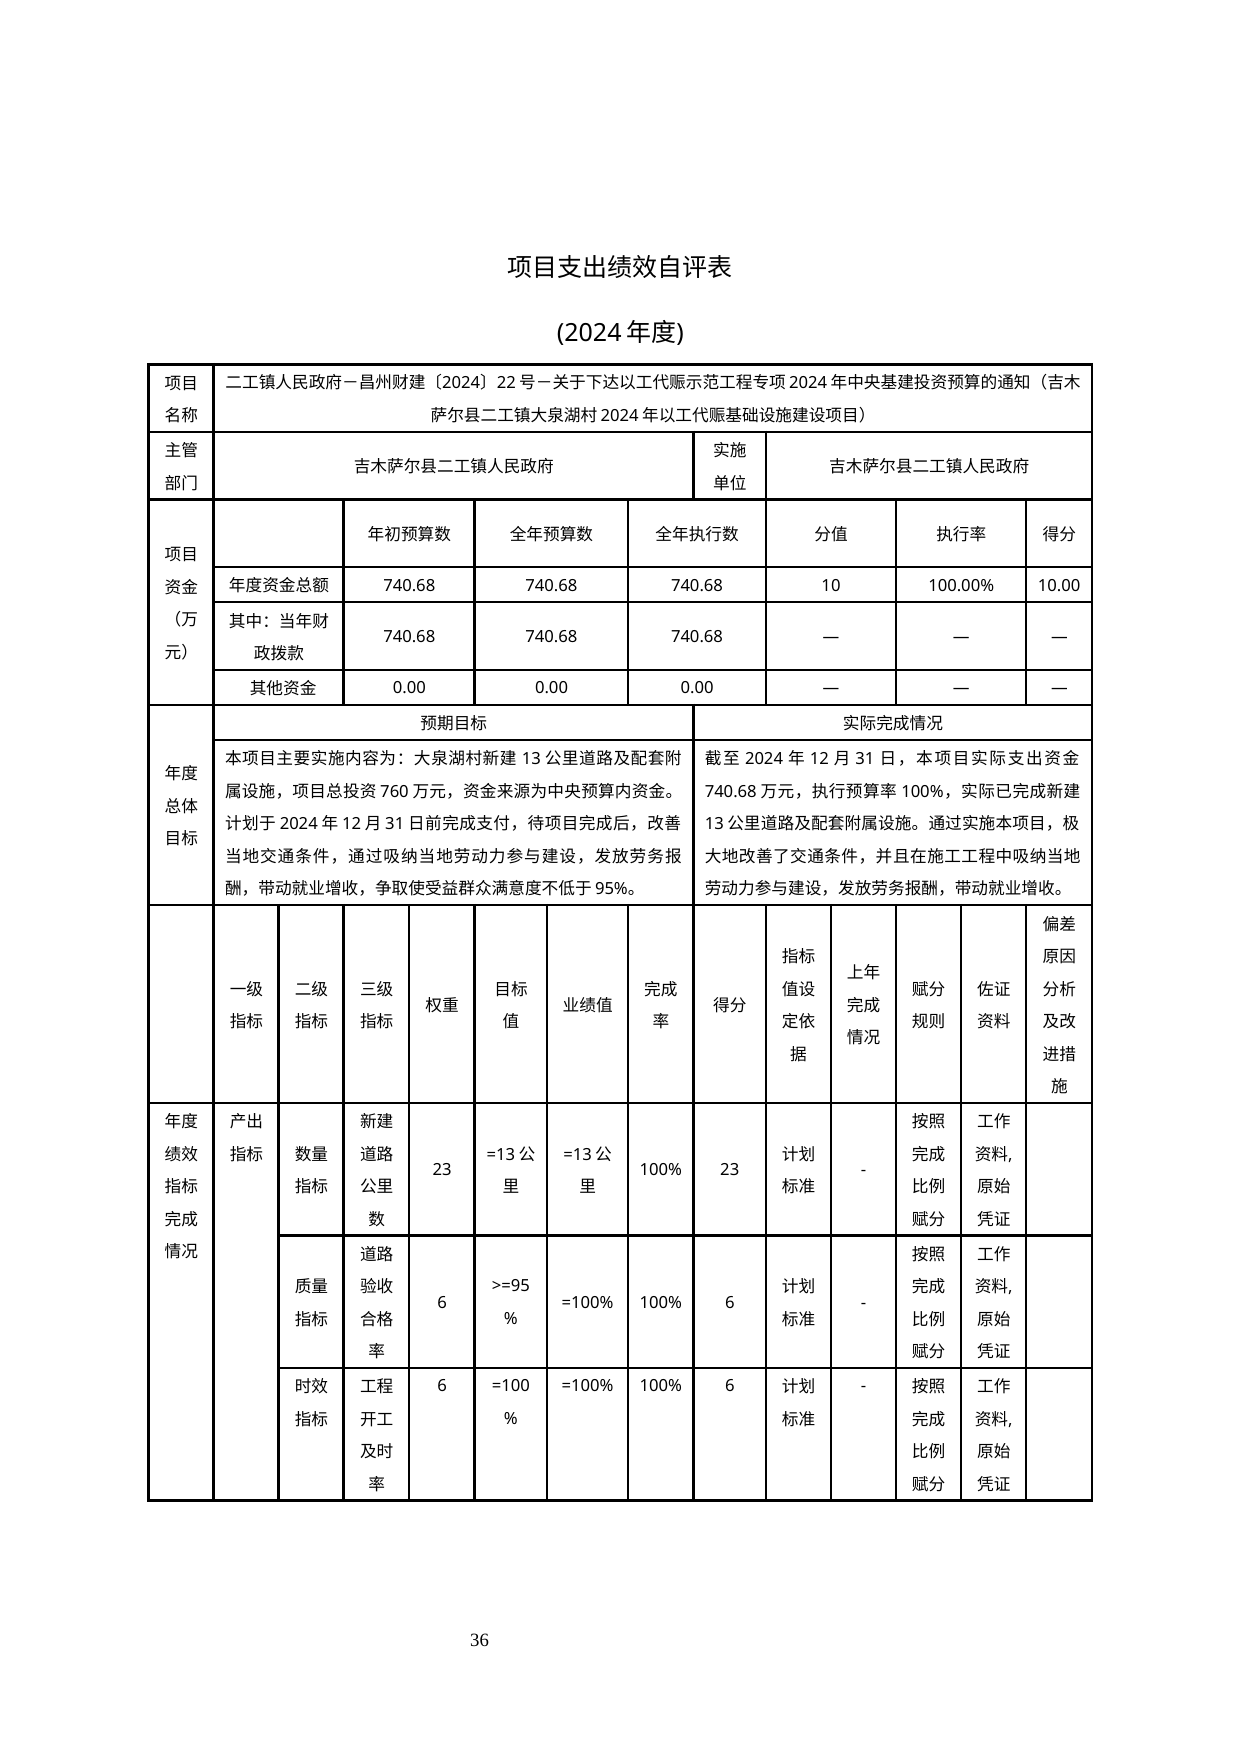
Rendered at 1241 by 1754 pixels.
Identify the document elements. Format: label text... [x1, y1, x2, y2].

table_cell 按照完成比例赋分 [897, 1104, 960, 1234]
table_cell 质量指标 [280, 1237, 342, 1367]
table_cell 740.68 [345, 568, 473, 601]
table_cell 上年完成情况 [832, 906, 895, 1101]
table_cell — [767, 603, 895, 668]
table_cell =100% [548, 1237, 627, 1367]
table_cell 740.68 [629, 568, 765, 601]
table_cell - [832, 1237, 895, 1367]
table_cell [1027, 1104, 1091, 1234]
table_cell 二级指标 [280, 906, 342, 1101]
table_cell 100% [629, 1237, 692, 1367]
table_cell 三级指标 [345, 906, 408, 1101]
table_cell 23 [410, 1104, 473, 1234]
table_cell 二工镇人民政府－昌州财建〔2024〕22号－关于下达以工代赈示范工程专项2024年中央基建投资预算的通知（吉木萨尔县二工镇大泉湖村2024年以工代赈基础设施建设项目） [215, 366, 1091, 431]
table_cell — [767, 671, 895, 703]
table_cell 计划标准 [767, 1237, 830, 1367]
table_cell 数量指标 [280, 1104, 342, 1234]
table_cell =100% [548, 1369, 627, 1499]
table_cell — [897, 671, 1025, 703]
table_header 项目支出绩效自评表 [148, 233, 1092, 298]
table_cell — [897, 603, 1025, 668]
table_cell 时效指标 [280, 1369, 342, 1499]
table_cell =13公里 [548, 1104, 627, 1234]
table_cell 100% [629, 1369, 692, 1499]
table_cell 0.00 [345, 671, 473, 703]
table_cell 吉木萨尔县二工镇人民政府 [767, 433, 1091, 498]
table_cell 年初预算数 [345, 501, 473, 566]
table_cell 6 [695, 1237, 765, 1367]
table_cell 目标值 [476, 906, 546, 1101]
table_cell 本项目主要实施内容为：大泉湖村新建13公里道路及配套附属设施，项目总投资760万元，资金来源为中央预算内资金。计划于2024年12月31日前完成支付，待项目完成后，改善当地交通条件，通过吸纳当地劳动力参与建设，发放劳务报酬，带动就业增收，争取使受益群众满意度不低于95%。 [215, 741, 692, 904]
table_cell 其他资金 [215, 671, 342, 703]
table_cell =100% [476, 1369, 546, 1499]
table_cell 按照完成比例赋分 [897, 1369, 960, 1499]
table_cell 6 [695, 1369, 765, 1499]
table_cell 得分 [1027, 501, 1091, 566]
table_cell 实际完成情况 [695, 706, 1091, 739]
table_cell 权重 [410, 906, 473, 1101]
table_cell [150, 906, 212, 1101]
table_cell 工作资料,原始凭证 [962, 1104, 1025, 1234]
table_cell 6 [410, 1369, 473, 1499]
table_cell 完成率 [629, 906, 692, 1101]
table_cell 业绩值 [548, 906, 627, 1101]
table_cell 产出指标 [215, 1104, 277, 1499]
table_cell 23 [695, 1104, 765, 1234]
table_cell 6 [410, 1237, 473, 1367]
table_cell 0.00 [476, 671, 627, 703]
table_cell - [832, 1369, 895, 1499]
table_cell — [1027, 671, 1091, 703]
table_cell 执行率 [897, 501, 1025, 566]
table_cell 年度资金总额 [215, 568, 342, 601]
table_cell 项目名称 [150, 366, 212, 431]
table_cell 工程开工及时率 [345, 1369, 408, 1499]
table_cell 工作资料,原始凭证 [962, 1369, 1025, 1499]
table_cell 分值 [767, 501, 895, 566]
table_cell 项目资金（万元） [150, 501, 212, 703]
table_cell [1027, 1369, 1091, 1499]
table_cell 按照完成比例赋分 [897, 1237, 960, 1367]
table_cell 0.00 [629, 671, 765, 703]
table_cell 得分 [695, 906, 765, 1101]
table_cell [215, 501, 342, 566]
table_cell 年度总体目标 [150, 706, 212, 904]
table_cell 新建道路公里数 [345, 1104, 408, 1234]
table_cell 740.68 [345, 603, 473, 668]
table_cell 主管部门 [150, 433, 212, 498]
table_cell 工作资料,原始凭证 [962, 1237, 1025, 1367]
table_cell 740.68 [476, 568, 627, 601]
table_cell 赋分规则 [897, 906, 960, 1101]
table_cell 740.68 [476, 603, 627, 668]
table_cell — [1027, 603, 1091, 668]
table_cell 740.68 [629, 603, 765, 668]
table_cell 佐证资料 [962, 906, 1025, 1101]
table_cell 偏差原因分析及改进措施 [1027, 906, 1091, 1101]
table_cell (2024年度) [148, 298, 1092, 363]
table_cell 10 [767, 568, 895, 601]
table_cell 一级指标 [215, 906, 277, 1101]
table_cell 道路验收合格率 [345, 1237, 408, 1367]
table_cell - [832, 1104, 895, 1234]
table_cell 指标值设定依据 [767, 906, 830, 1101]
table_cell 其中：当年财政拨款 [215, 603, 342, 668]
table_cell =13公里 [476, 1104, 546, 1234]
table_cell 计划标准 [767, 1104, 830, 1234]
table_cell 年度绩效指标完成情况 [150, 1104, 212, 1499]
table_cell 100% [629, 1104, 692, 1234]
table_cell [1027, 1237, 1091, 1367]
table_cell 实施单位 [695, 433, 765, 498]
table_cell 100.00% [897, 568, 1025, 601]
table_cell 10.00 [1027, 568, 1091, 601]
table_cell 预期目标 [215, 706, 692, 739]
table_cell 吉木萨尔县二工镇人民政府 [215, 433, 692, 498]
table_cell 计划标准 [767, 1369, 830, 1499]
table_cell 全年预算数 [476, 501, 627, 566]
table_cell 全年执行数 [629, 501, 765, 566]
table_cell 截至2024年12月31日，本项目实际支出资金740.68万元，执行预算率100%，实际已完成新建13公里道路及配套附属设施。通过实施本项目，极大地改善了交通条件，并且在施工工程中吸纳当地劳动力参与建设，发放劳务报酬，带动就业增收。 [695, 741, 1091, 904]
table_cell >=95% [476, 1237, 546, 1367]
